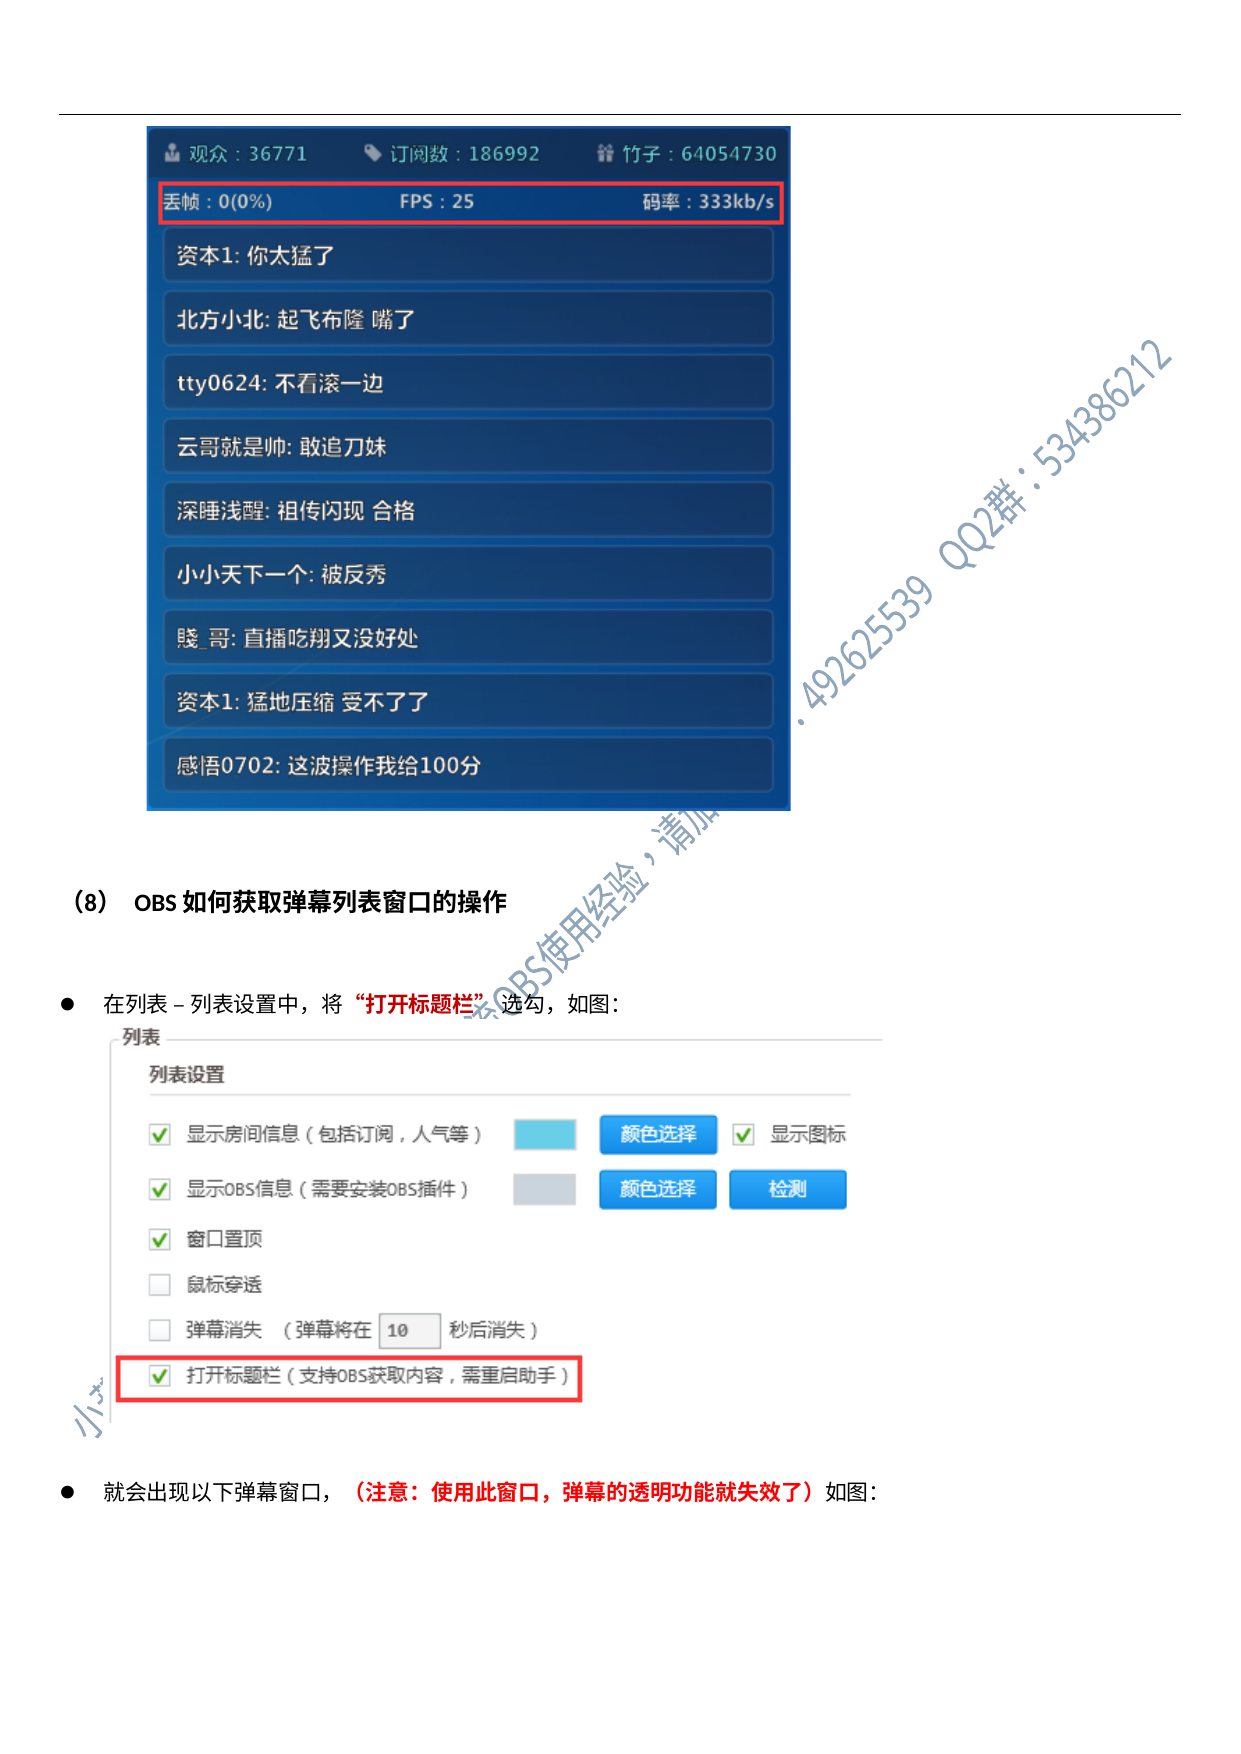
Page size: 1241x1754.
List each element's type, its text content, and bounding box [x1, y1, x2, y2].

picture [146, 126, 791, 811]
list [59, 1474, 1181, 1507]
list 在列表 – 列表设置中，将“打开标题栏” 选勾，如图： [59, 987, 1181, 1019]
subtitle OBS如何获取弹幕列表窗口的操作 [59, 868, 1181, 933]
picture [102, 1019, 883, 1423]
